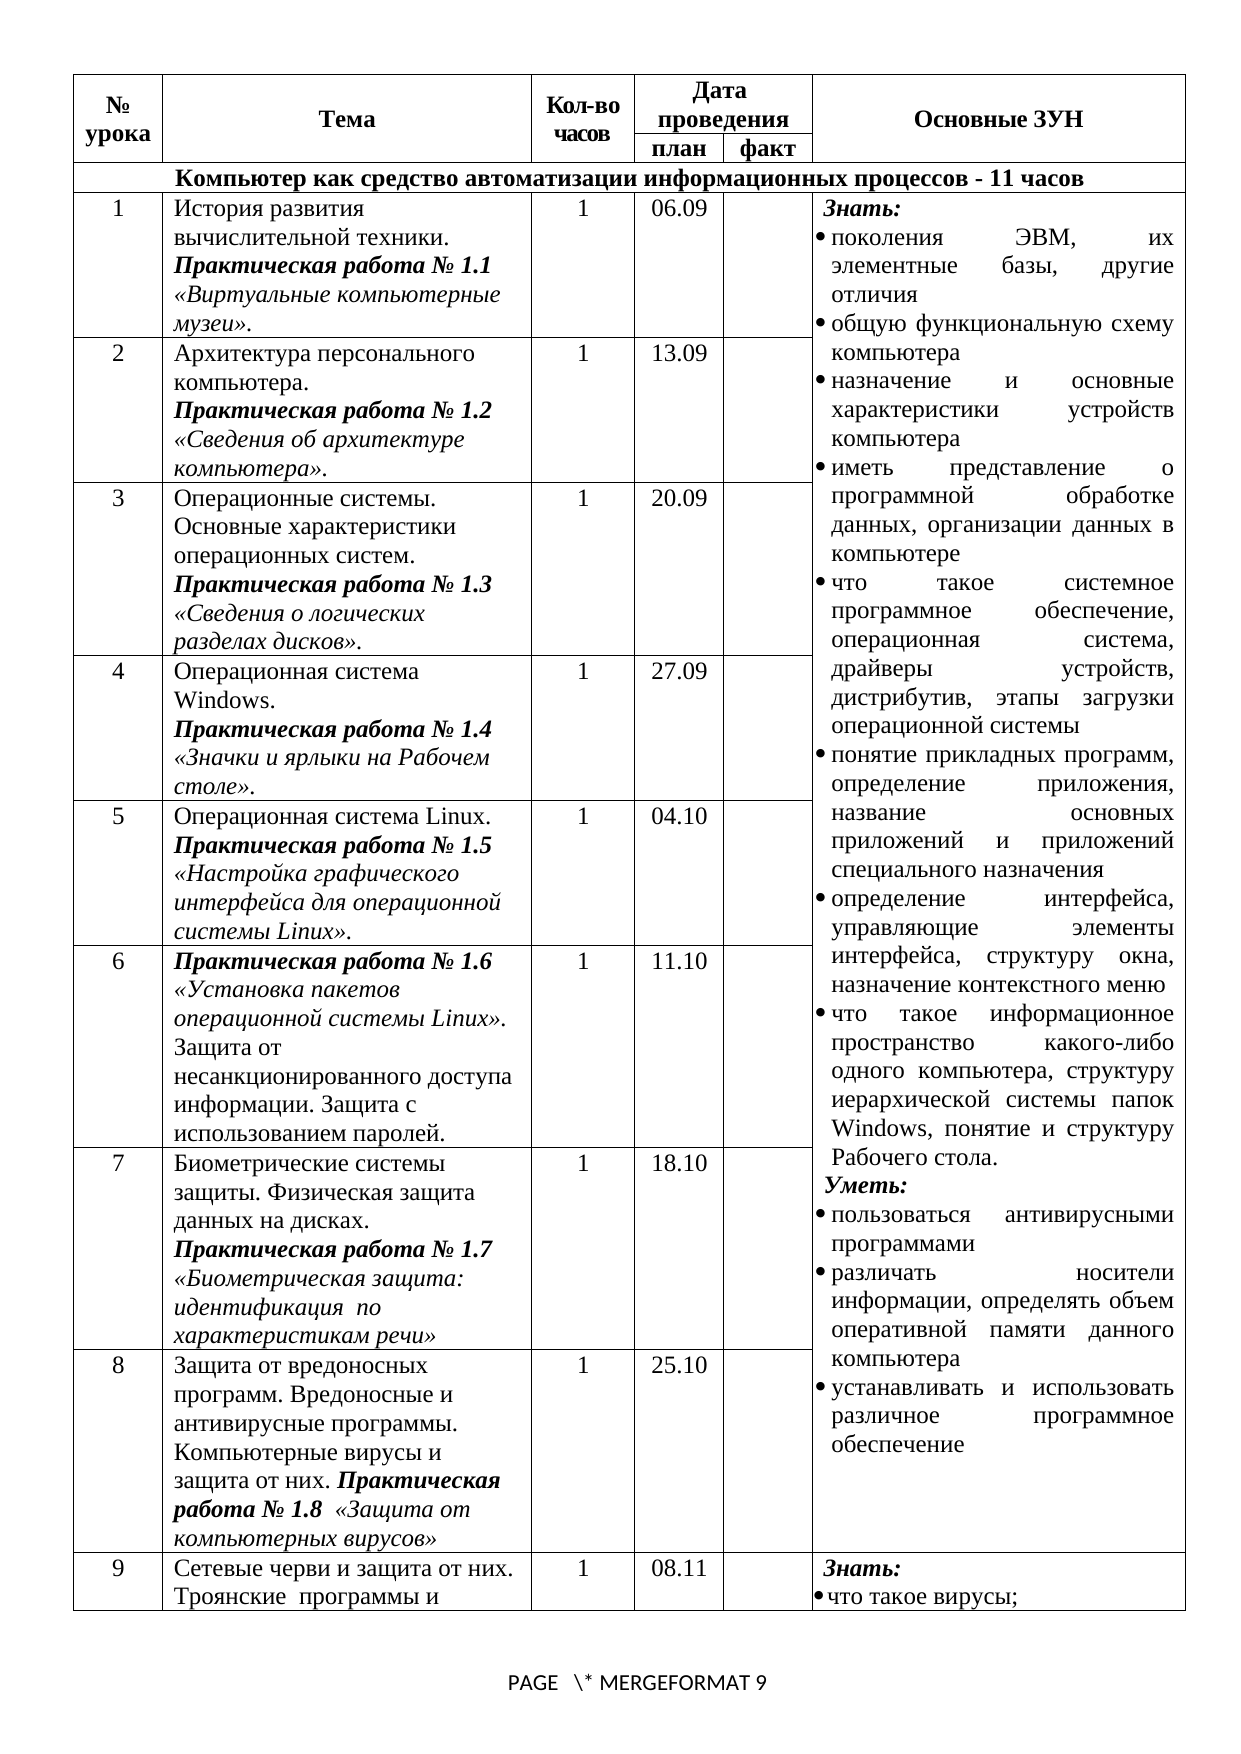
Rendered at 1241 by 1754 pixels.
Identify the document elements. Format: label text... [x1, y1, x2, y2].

table_header Дата проведения [635, 75, 812, 132]
table_cell 2 [74, 338, 162, 482]
table_cell 04.10 [635, 801, 723, 945]
table_cell 1 [532, 338, 634, 482]
table_cell [724, 483, 812, 655]
table_cell план [635, 134, 723, 162]
table_cell 9 [74, 1553, 162, 1610]
table_cell [724, 656, 812, 800]
table_header № урока [74, 75, 162, 162]
table_cell Практическая работа № 1.6 «Установка пакетов операционной системы Linux». Защита от несанкционированного доступа информации. Защита с использованием паролей. [163, 946, 531, 1147]
table_cell [724, 1350, 812, 1552]
table_cell 6 [74, 946, 162, 1147]
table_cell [163, 1553, 531, 1610]
table_cell 27.09 [635, 656, 723, 800]
table_cell [724, 946, 812, 1147]
table_cell Операционная система Windows. Практическая работа № 1.4 «Значки и ярлыки на Рабочем столе». [163, 656, 531, 800]
table_cell 06.09 [635, 193, 723, 337]
table_cell 1 [532, 483, 634, 655]
table_cell 1 [532, 946, 634, 1147]
table_cell 11.10 [635, 946, 723, 1147]
table_cell [724, 1553, 812, 1610]
table_header Тема [163, 75, 531, 162]
table_cell 4 [74, 656, 162, 800]
table_cell [724, 338, 812, 482]
table_cell 1 [532, 1553, 634, 1610]
table_cell 1 [532, 193, 634, 337]
table_cell 18.10 [635, 1148, 723, 1349]
table_cell [724, 193, 812, 337]
table_cell 3 [74, 483, 162, 655]
table_cell [724, 1148, 812, 1349]
table_header Основные ЗУН [813, 75, 1185, 162]
table_cell 1 [532, 1148, 634, 1349]
table_cell 25.10 [635, 1350, 723, 1552]
table_cell 1 [532, 656, 634, 800]
table_cell 1 [532, 801, 634, 945]
table_cell 1 [532, 1350, 634, 1552]
table_header Кол-во часов [532, 75, 634, 162]
table_cell Архитектура персонального компьютера. Практическая работа № 1.2 «Сведения об архитектуре компьютера». [163, 338, 531, 482]
table_cell Компьютер как средство автоматизации информационных процессов - 11 часов [74, 163, 1185, 192]
table_cell 08.11 [635, 1553, 723, 1610]
table_cell Защита от вредоносных программ. Вредоносные и антивирусные программы. Компьютерные вирусы и защита от них. Практическая работа № 1.8 «Защита от компьютерных вирусов» [163, 1350, 531, 1552]
table_cell История развития вычислительной техники. Практическая работа № 1.1 «Виртуальные компьютерные музеи». [163, 193, 531, 337]
table_cell факт [724, 134, 812, 162]
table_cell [813, 1553, 1185, 1610]
table_cell Операционная система Linux. Практическая работа № 1.5 «Настройка графического интерфейса для операционной системы Linux». [163, 801, 531, 945]
table_cell Биометрические системы защиты. Физическая защита данных на дисках. Практическая работа № 1.7 «Биометрическая защита: идентификация по характеристикам речи» [163, 1148, 531, 1349]
table_cell 7 [74, 1148, 162, 1349]
table_cell 20.09 [635, 483, 723, 655]
table_cell Операционные системы. Основные характеристики операционных систем. Практическая работа № 1.3 «Сведения о логических разделах дисков». [163, 483, 531, 655]
table_cell [724, 801, 812, 945]
table_cell 8 [74, 1350, 162, 1552]
table_cell 13.09 [635, 338, 723, 482]
table_cell Знать: поколения ЭВМ, их элементные базы, другие отличия общую функциональную схему компьютера назначение и основные характеристики устройств компьютера иметь представление о программной обработке данных, организации данных в компьютере что такое системное программное обеспечение, операционная система, драйверы устройств, дистрибутив, этапы загрузки операционной системы понятие прикладных программ, определение приложения, название основных приложений и приложений специального назначения определение интерфейса, управляющие элементы интерфейса, структуру окна, назначение контекстного меню что такое информационное пространство какого-либо одного компьютера, структуру иерархической системы папок Windows, понятие и структуру Рабочего стола. Уметь: пользоваться антивирусными программами различать носители информации, определять объем оперативной памяти данного компьютера устанавливать и использовать различное программное обеспечение [813, 193, 1185, 1552]
table_cell 1 [74, 193, 162, 337]
table_cell 5 [74, 801, 162, 945]
